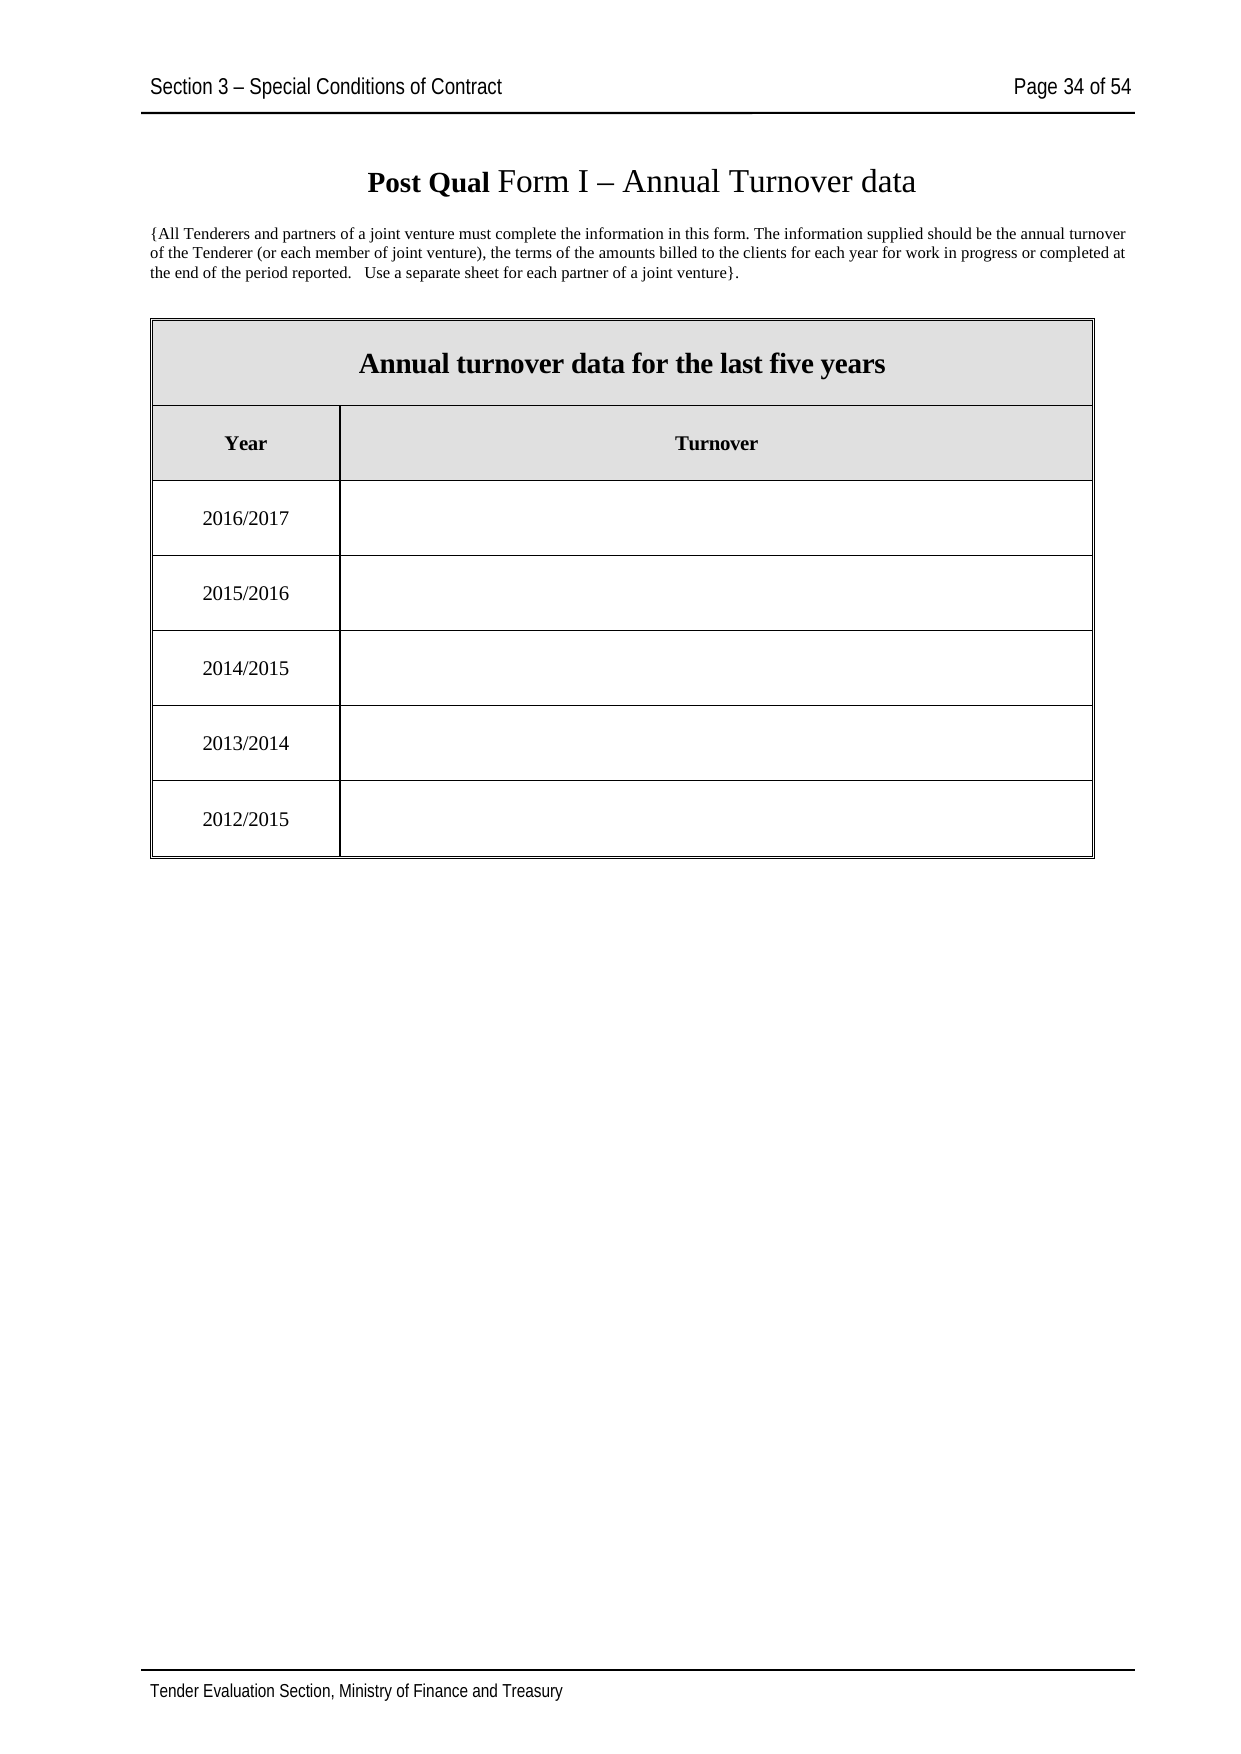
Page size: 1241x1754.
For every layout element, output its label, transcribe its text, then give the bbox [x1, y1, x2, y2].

subtitle Post Qual Form I – Annual Turnover data [150, 161, 1134, 199]
table_cell [341, 781, 1092, 856]
table_cell [341, 481, 1092, 555]
text {All Tenderers and partners of a joint venture must complete the information in this form. The information supplied should be the annual turnover of the Tenderer (or each member of joint venture), the terms of the amounts billed to the clients for each year for work in progress or completed at the end of the period reported. Use a separate sheet for each partner of a joint venture}. [150, 224, 1134, 282]
table_cell 2014/2015 [153, 631, 339, 705]
table_cell [341, 631, 1092, 705]
table_header Annual turnover data for the last five years [153, 321, 1092, 405]
table_cell 2015/2016 [153, 556, 339, 630]
table_cell Turnover [341, 406, 1092, 480]
table_cell [341, 706, 1092, 780]
table_cell [341, 556, 1092, 630]
table_cell Year [153, 406, 339, 480]
table_cell 2012/2015 [153, 781, 339, 856]
table_cell 2016/2017 [153, 481, 339, 555]
table_cell 2013/2014 [153, 706, 339, 780]
